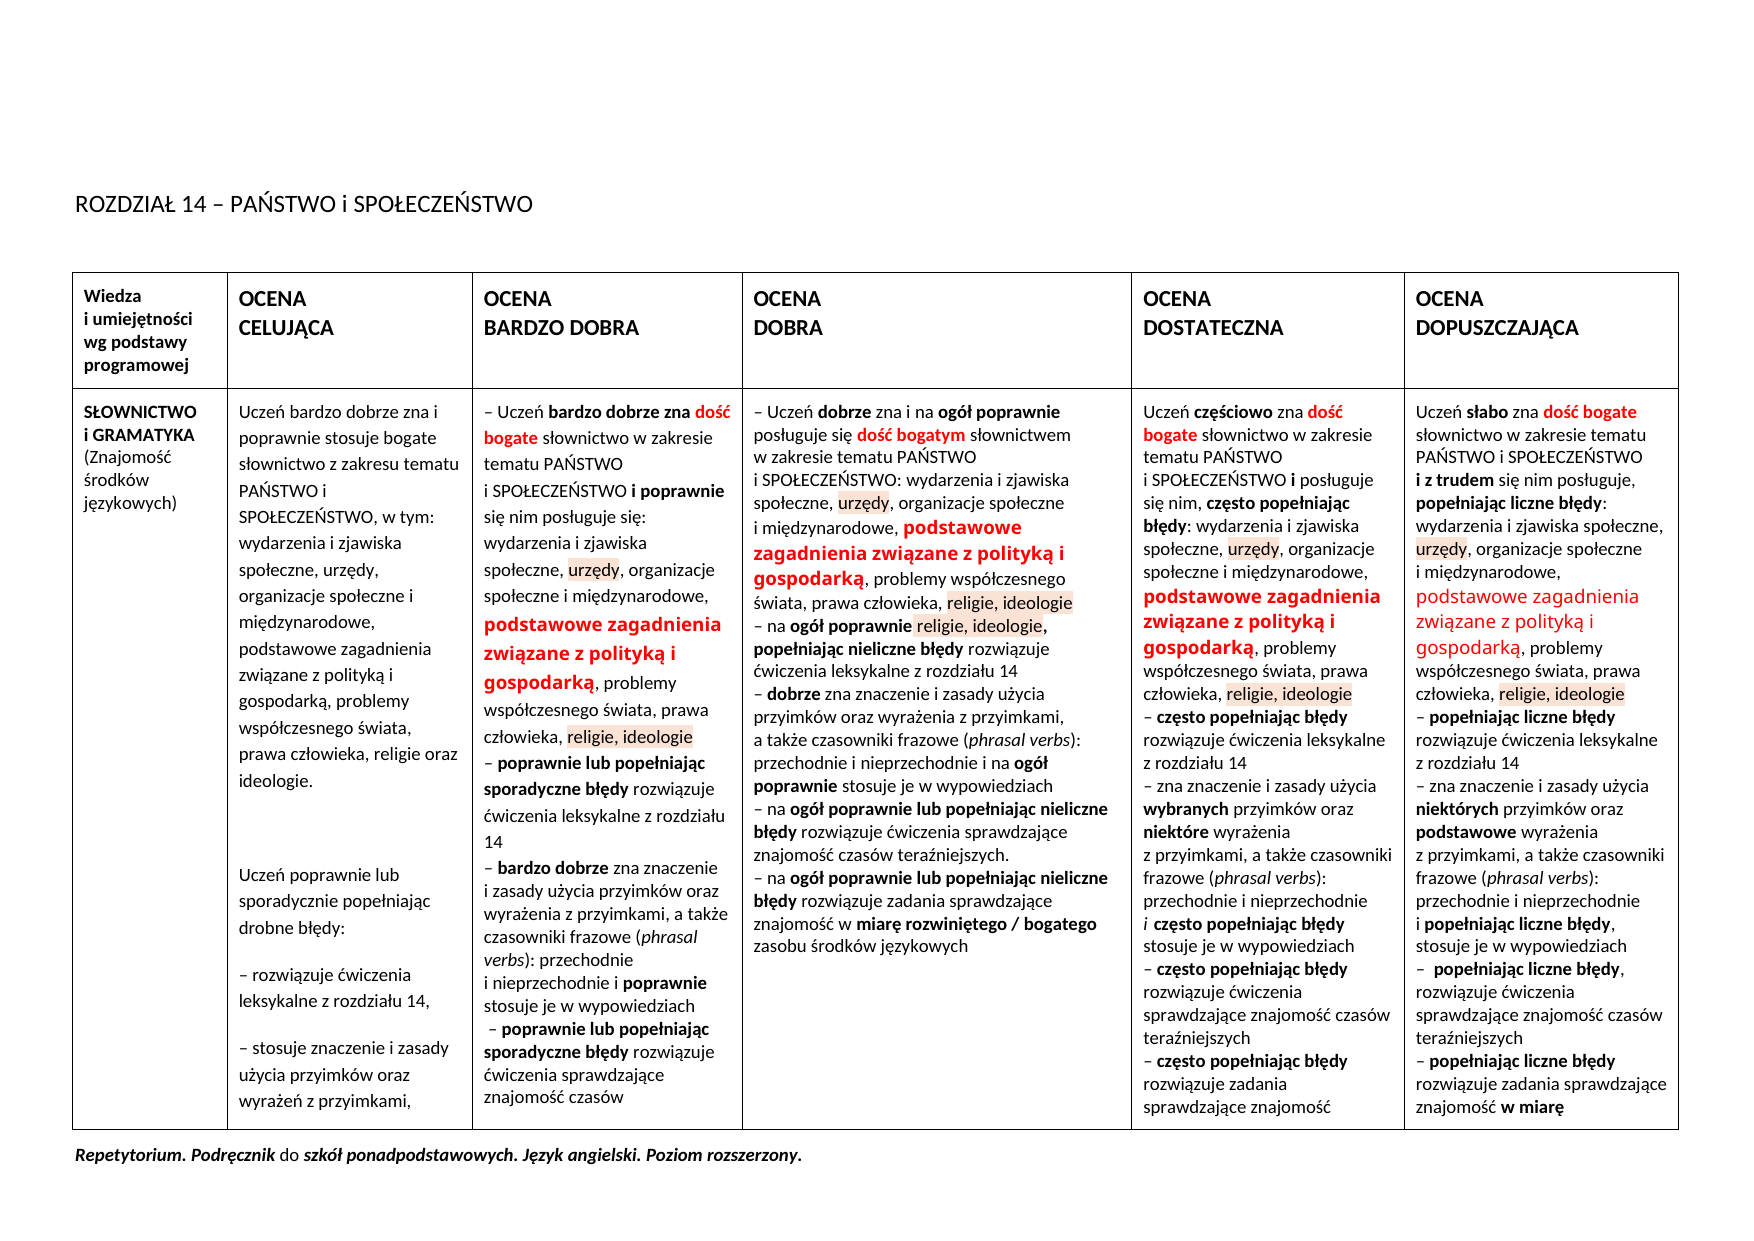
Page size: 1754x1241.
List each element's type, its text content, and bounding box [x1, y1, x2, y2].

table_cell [1405, 389, 1678, 1129]
text ROZDZIAŁ 14 – PAŃSTWO i SPOŁECZEŃSTWO [75, 188, 1679, 219]
table_header Wiedza i umiejętności wg podstawy programowej [73, 273, 227, 387]
table_header OCENA DOBRA [743, 273, 1131, 387]
table_header OCENA BARDZO DOBRA [473, 273, 742, 387]
table_header OCENA DOPUSZCZAJĄCA [1405, 273, 1678, 387]
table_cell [73, 389, 227, 1129]
table_header OCENA CELUJĄCA [228, 273, 472, 387]
table_header OCENA DOSTATECZNA [1132, 273, 1404, 387]
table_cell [1132, 389, 1404, 1129]
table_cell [473, 389, 742, 1129]
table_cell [228, 389, 472, 1129]
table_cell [743, 389, 1131, 1129]
